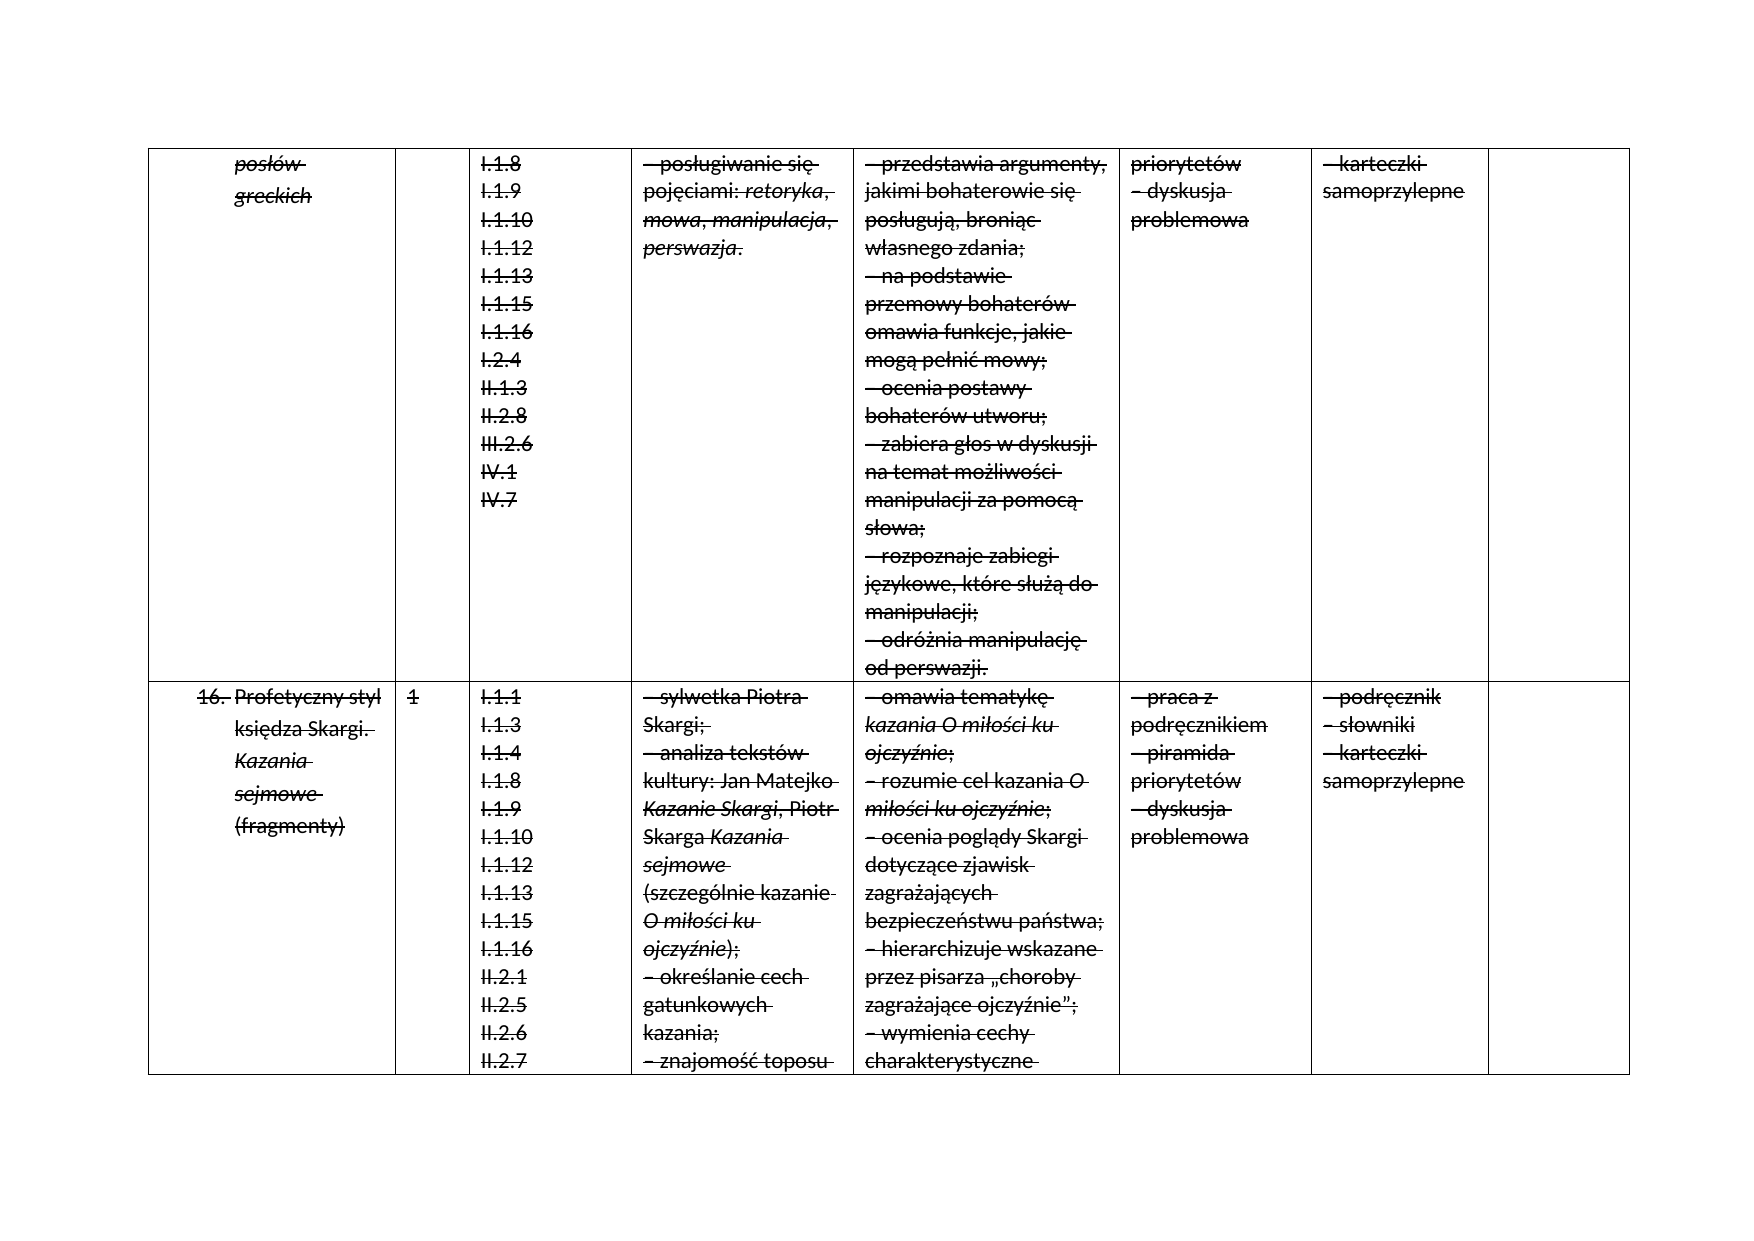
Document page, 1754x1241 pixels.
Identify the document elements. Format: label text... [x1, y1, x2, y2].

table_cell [149, 682, 395, 1074]
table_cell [854, 682, 1119, 1074]
table_cell [1489, 149, 1629, 681]
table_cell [149, 149, 395, 681]
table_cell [470, 682, 631, 1074]
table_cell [854, 149, 1119, 681]
table_cell 1 [396, 682, 469, 1074]
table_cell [632, 149, 853, 681]
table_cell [1312, 149, 1488, 681]
table_cell [1489, 682, 1629, 1074]
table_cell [1120, 682, 1311, 1074]
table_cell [470, 149, 631, 681]
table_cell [1312, 682, 1488, 1074]
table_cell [1120, 149, 1311, 681]
table_cell 2 [396, 149, 469, 681]
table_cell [632, 682, 853, 1074]
